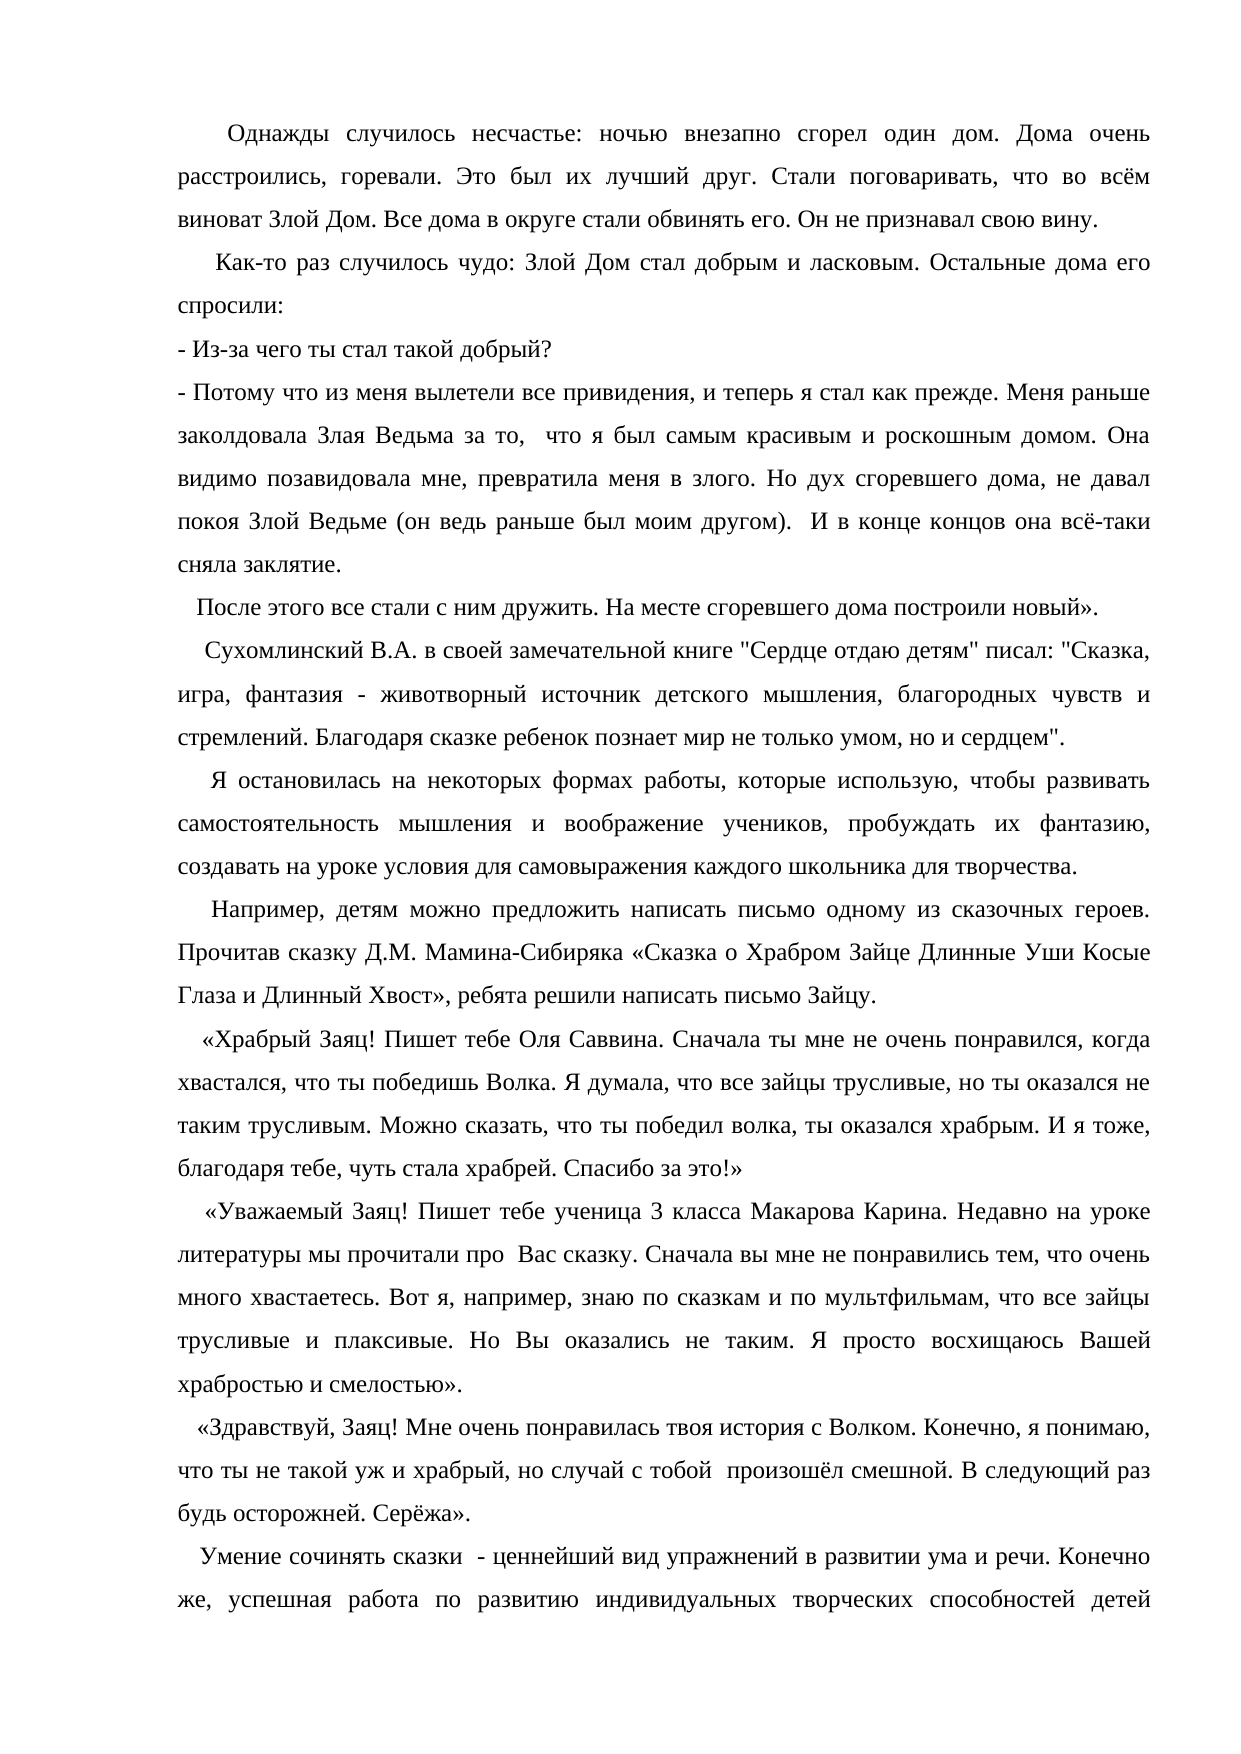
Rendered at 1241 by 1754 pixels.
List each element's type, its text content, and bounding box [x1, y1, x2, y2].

text «Здравствуй, Заяц! Мне очень понравилась твоя история с Волком. Конечно, я понимаю, что ты не такой уж и храбрый, но случай с тобой произошёл смешной. В следующий раз будь осторожней. Серёжа». [177, 1412, 1152, 1527]
text Например, детям можно предложить написать письмо одному из сказочных героев. Прочитав сказку Д.М. Мамина-Сибиряка «Сказка о Храбром Зайце Длинные Уши Косые Глаза и Длинный Хвост», ребята решили написать письмо Зайцу. [177, 894, 1152, 1009]
text Я остановилась на некоторых формах работы, которые использую, чтобы развивать самостоятельность мышления и воображение учеников, пробуждать их фантазию, создавать на уроке условия для самовыражения каждого школьника для творчества. [177, 765, 1152, 880]
text - Потому что из меня вылетели все привидения, и теперь я стал как прежде. Меня раньше заколдовала Злая Ведьма за то, что я был самым красивым и роскошным домом. Она видимо позавидовала мне, превратила меня в злого. Но дух сгоревшего дома, не давал покоя Злой Ведьме (он ведь раньше был моим другом). И в конце концов она всё-таки сняла заклятие. [177, 377, 1152, 578]
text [177, 1541, 1152, 1613]
text «Уважаемый Заяц! Пишет тебе ученица 3 класса Макарова Карина. Недавно на уроке литературы мы прочитали про Вас сказку. Сначала вы мне не понравились тем, что очень много хвастаетесь. Вот я, например, знаю по сказкам и по мультфильмам, что все зайцы трусливые и плаксивые. Но Вы оказались не таким. Я просто восхищаюсь Вашей храбростью и смелостью». [177, 1196, 1152, 1397]
text Как-то раз случилось чудо: Злой Дом стал добрым и ласковым. Остальные дома его спросили: [177, 247, 1152, 319]
text После этого все стали с ним дружить. На месте сгоревшего дома построили новый». [177, 592, 1152, 621]
text Сухомлинский В.А. в своей замечательной книге "Сердце отдаю детям" писал: "Сказка, игра, фантазия - животворный источник детского мышления, благородных чувств и стремлений. Благодаря сказке ребенок познает мир не только умом, но и сердцем". [177, 636, 1152, 751]
text - Из-за чего ты стал такой добрый? [177, 334, 1152, 362]
text «Храбрый Заяц! Пишет тебе Оля Саввина. Сначала ты мне не очень понравился, когда хвастался, что ты победишь Волка. Я думала, что все зайцы трусливые, но ты оказался не таким трусливым. Можно сказать, что ты победил волка, ты оказался храбрым. И я тоже, благодаря тебе, чуть стала храбрей. Спасибо за это!» [177, 1024, 1152, 1182]
text Однажды случилось несчастье: ночью внезапно сгорел один дом. Дома очень расстроились, горевали. Это был их лучший друг. Стали поговаривать, что во всём виноват Злой Дом. Все дома в округе стали обвинять его. Он не признавал свою вину. [177, 118, 1152, 233]
